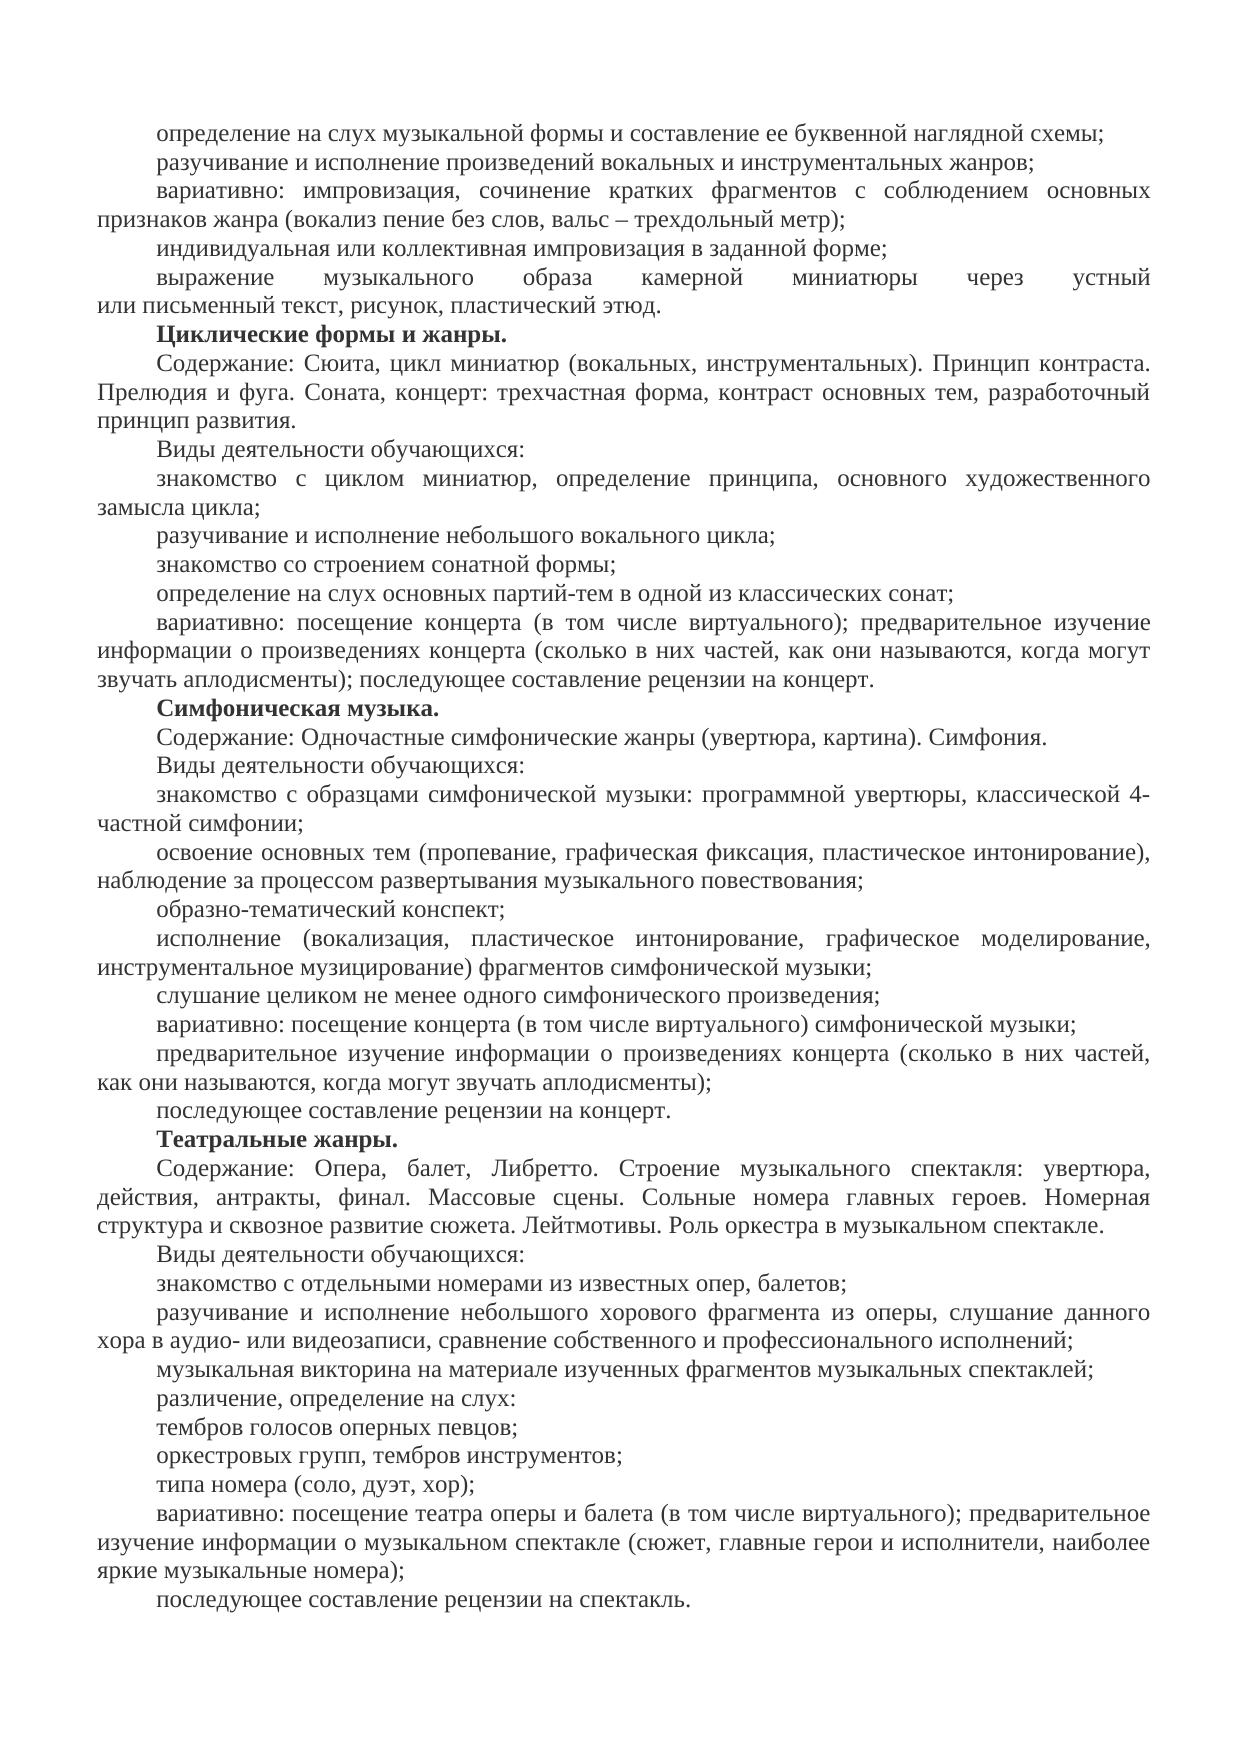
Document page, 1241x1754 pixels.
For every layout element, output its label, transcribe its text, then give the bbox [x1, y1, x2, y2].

text Симфоническая музыка. [97, 693, 1152, 722]
text вариативно: импровизация, сочинение кратких фрагментов с соблюдением основных признаков жанра (вокализ пение без слов, вальс – трехдольный метр); [97, 176, 1152, 233]
text Содержание: Одночастные симфонические жанры (увертюра, картина). Симфония. [97, 722, 1152, 751]
text разучивание и исполнение произведений вокальных и инструментальных жанров; [97, 147, 1152, 176]
text определение на слух музыкальной формы и составление ее буквенной наглядной схемы; [97, 118, 1152, 147]
text определение на слух основных партий-тем в одной из классических сонат; [97, 578, 1152, 607]
text знакомство с отдельными номерами из известных опер, балетов; [97, 1268, 1152, 1297]
text вариативно: посещение концерта (в том числе виртуального) симфонической музыки; [97, 1009, 1152, 1038]
text вариативно: посещение театра оперы и балета (в том числе виртуального); предварительное изучение информации о музыкальном спектакле (сюжет, главные герои и исполнители, наиболее яркие музыкальные номера); [97, 1498, 1152, 1584]
text Театральные жанры. [97, 1124, 1152, 1153]
text выражение музыкального образа камерной миниатюры через устный или письменный текст, рисунок, пластический этюд. [97, 262, 1152, 319]
text тембров голосов оперных певцов; [97, 1412, 1152, 1441]
text предварительное изучение информации о произведениях концерта (сколько в них частей, как они называются, когда могут звучать аплодисменты); [97, 1038, 1152, 1096]
text оркестровых групп, тембров инструментов; [97, 1441, 1152, 1469]
text последующее составление рецензии на спектакль. [97, 1584, 1152, 1613]
text индивидуальная или коллективная импровизация в заданной форме; [97, 233, 1152, 262]
text Виды деятельности обучающихся: [97, 751, 1152, 779]
text знакомство с циклом миниатюр, определение принципа, основного художественного замысла цикла; [97, 463, 1152, 521]
text вариативно: посещение концерта (в том числе виртуального); предварительное изучение информации о произведениях концерта (сколько в них частей, как они называются, когда могут звучать аплодисменты); последующее составление рецензии на концерт. [97, 607, 1152, 693]
text Виды деятельности обучающихся: [97, 434, 1152, 463]
text разучивание и исполнение небольшого хорового фрагмента из оперы, слушание данного хора в аудио- или видеозаписи, сравнение собственного и профессионального исполнений; [97, 1297, 1152, 1354]
text слушание целиком не менее одного симфонического произведения; [97, 981, 1152, 1009]
text освоение основных тем (пропевание, графическая фиксация, пластическое интонирование), наблюдение за процессом развертывания музыкального повествования; [97, 837, 1152, 894]
text знакомство с образцами симфонической музыки: программной увертюры, классической 4-частной симфонии; [97, 779, 1152, 837]
text знакомство со строением сонатной формы; [97, 549, 1152, 578]
text Циклические формы и жанры. [97, 319, 1152, 348]
text образно-тематический конспект; [97, 894, 1152, 923]
text разучивание и исполнение небольшого вокального цикла; [97, 521, 1152, 549]
text типа номера (соло, дуэт, хор); [97, 1469, 1152, 1498]
text исполнение (вокализация, пластическое интонирование, графическое моделирование, инструментальное музицирование) фрагментов симфонической музыки; [97, 923, 1152, 981]
text Содержание: Сюита, цикл миниатюр (вокальных, инструментальных). Принцип контраста. Прелюдия и фуга. Соната, концерт: трехчастная форма, контраст основных тем, разработочный принцип развития. [97, 348, 1152, 434]
text различение, определение на слух: [97, 1383, 1152, 1412]
text музыкальная викторина на материале изученных фрагментов музыкальных спектаклей; [97, 1354, 1152, 1383]
text Виды деятельности обучающихся: [97, 1239, 1152, 1268]
text Содержание: Опера, балет, Либретто. Строение музыкального спектакля: увертюра, действия, антракты, финал. Массовые сцены. Сольные номера главных героев. Номерная структура и сквозное развитие сюжета. Лейтмотивы. Роль оркестра в музыкальном спектакле. [97, 1153, 1152, 1239]
text последующее составление рецензии на концерт. [97, 1096, 1152, 1124]
